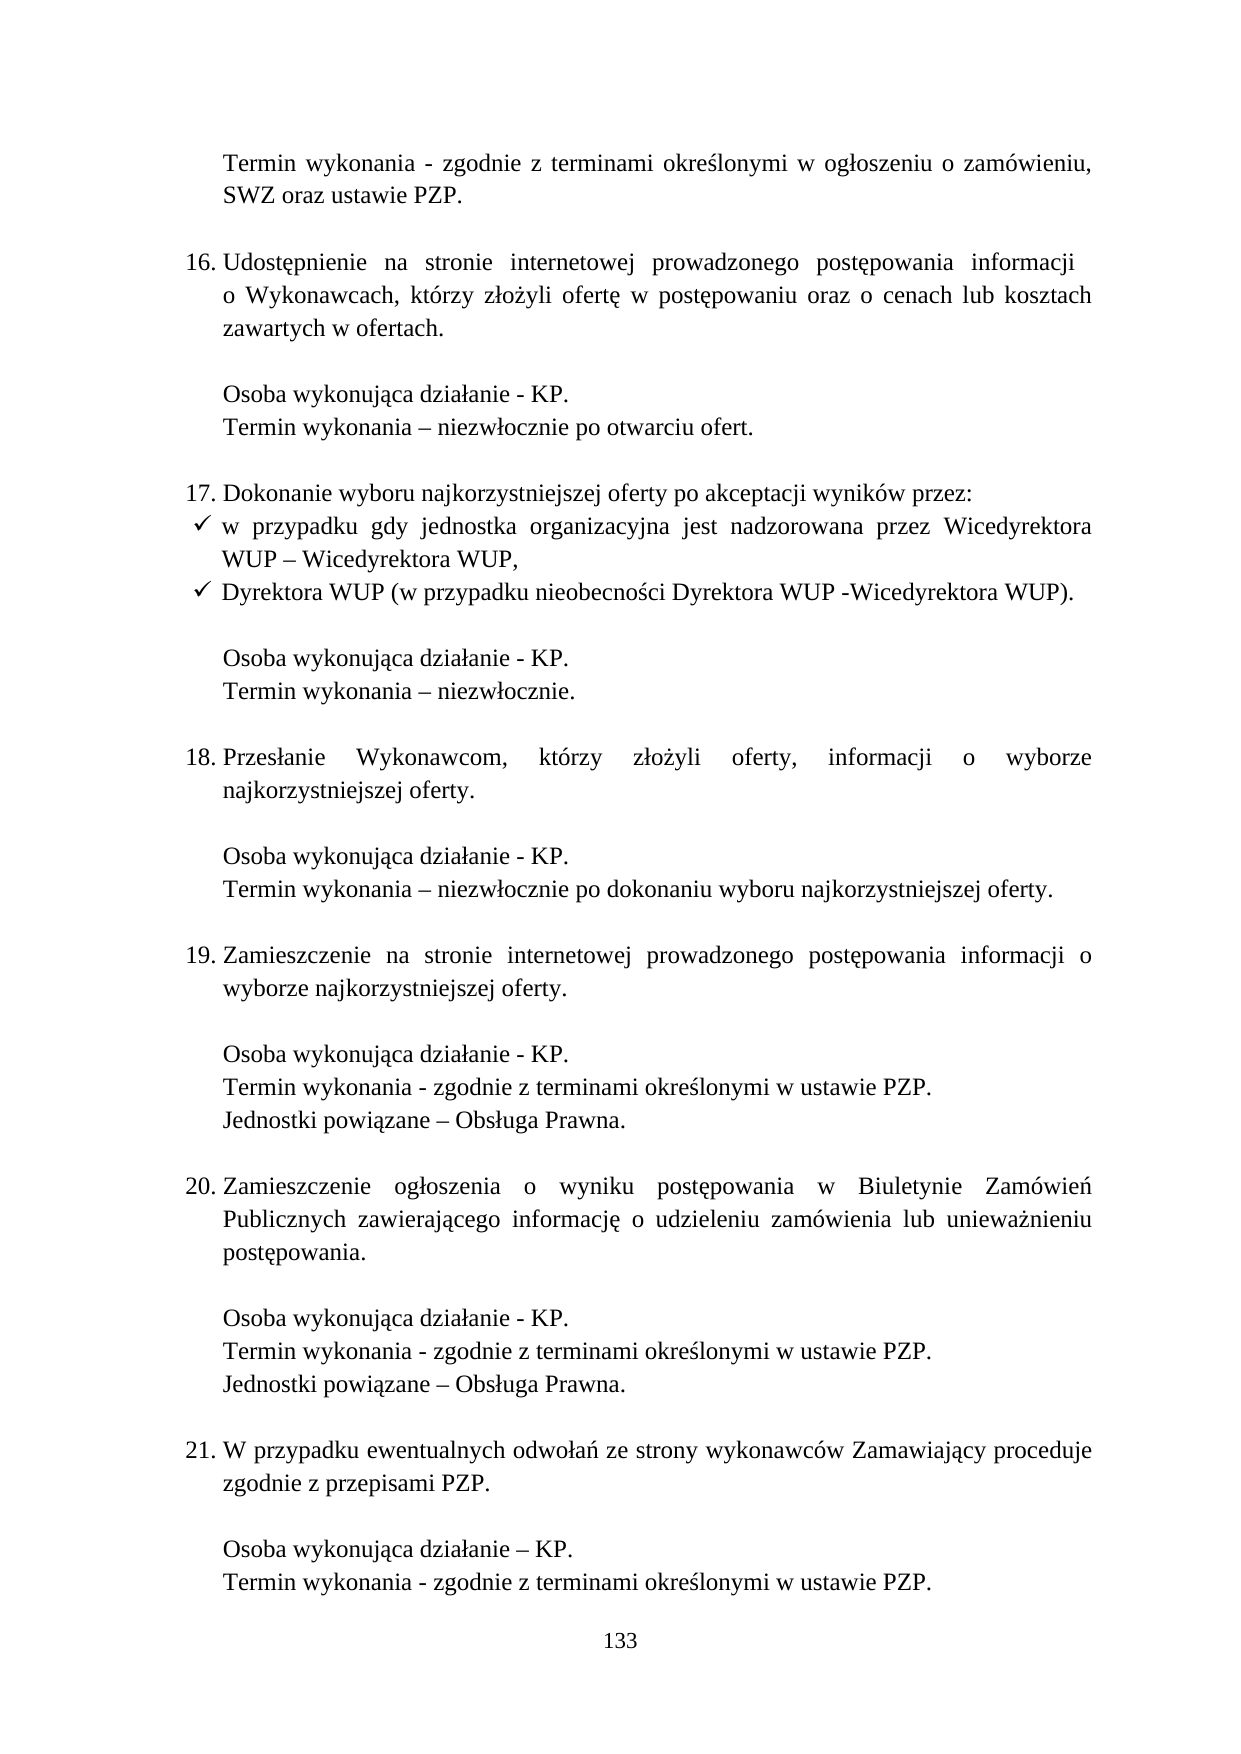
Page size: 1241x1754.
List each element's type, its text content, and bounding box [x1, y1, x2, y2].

list Osoba wykonująca działanie - KP. [223, 1303, 1093, 1332]
list Przesłanie Wykonawcom, którzy złożyli oferty, informacji o wyborze najkorzystniejszej oferty. [185, 742, 1093, 804]
list Termin wykonania - zgodnie z terminami określonymi w ogłoszeniu o zamówieniu, SWZ oraz ustawie PZP. [223, 148, 1093, 209]
list Udostępnienie na stronie internetowej prowadzonego postępowania informacji o Wykonawcach, którzy złożyli ofertę w postępowaniu oraz o cenach lub kosztach zawartych w ofertach. [185, 247, 1093, 341]
list Termin wykonania - zgodnie z terminami określonymi w ustawie PZP. [223, 1336, 1093, 1365]
list Termin wykonania – niezwłocznie po dokonaniu wyboru najkorzystniejszej oferty. [223, 874, 1093, 903]
list Termin wykonania - zgodnie z terminami określonymi w ustawie PZP. [223, 1567, 1093, 1596]
list Zamieszczenie ogłoszenia o wyniku postępowania w Biuletynie Zamówień Publicznych zawierającego informację o udzieleniu zamówienia lub unieważnieniu postępowania. [185, 1171, 1093, 1266]
list Osoba wykonująca działanie - KP. [223, 643, 1093, 672]
list Termin wykonania – niezwłocznie. [223, 676, 1093, 705]
list Jednostki powiązane – Obsługa Prawna. [223, 1105, 1093, 1134]
list Jednostki powiązane – Obsługa Prawna. [223, 1369, 1093, 1398]
list w przypadku gdy jednostka organizacyjna jest nadzorowana przez Wicedyrektora WUP – Wicedyrektora WUP, [192, 511, 1093, 573]
list Osoba wykonująca działanie – KP. [223, 1534, 1093, 1563]
list Zamieszczenie na stronie internetowej prowadzonego postępowania informacji o wyborze najkorzystniejszej oferty. [185, 940, 1093, 1002]
list Dyrektora WUP (w przypadku nieobecności Dyrektora WUP -Wicedyrektora WUP). [192, 577, 1093, 606]
list Dokonanie wyboru najkorzystniejszej oferty po akceptacji wyników przez: [185, 478, 1093, 507]
list Osoba wykonująca działanie - KP. [223, 841, 1093, 870]
list Termin wykonania - zgodnie z terminami określonymi w ustawie PZP. [223, 1072, 1093, 1101]
list Osoba wykonująca działanie - KP. [223, 379, 1093, 407]
list Osoba wykonująca działanie - KP. [223, 1039, 1093, 1068]
list W przypadku ewentualnych odwołań ze strony wykonawców Zamawiający proceduje zgodnie z przepisami PZP. [185, 1435, 1093, 1497]
list Termin wykonania – niezwłocznie po otwarciu ofert. [223, 412, 1093, 441]
